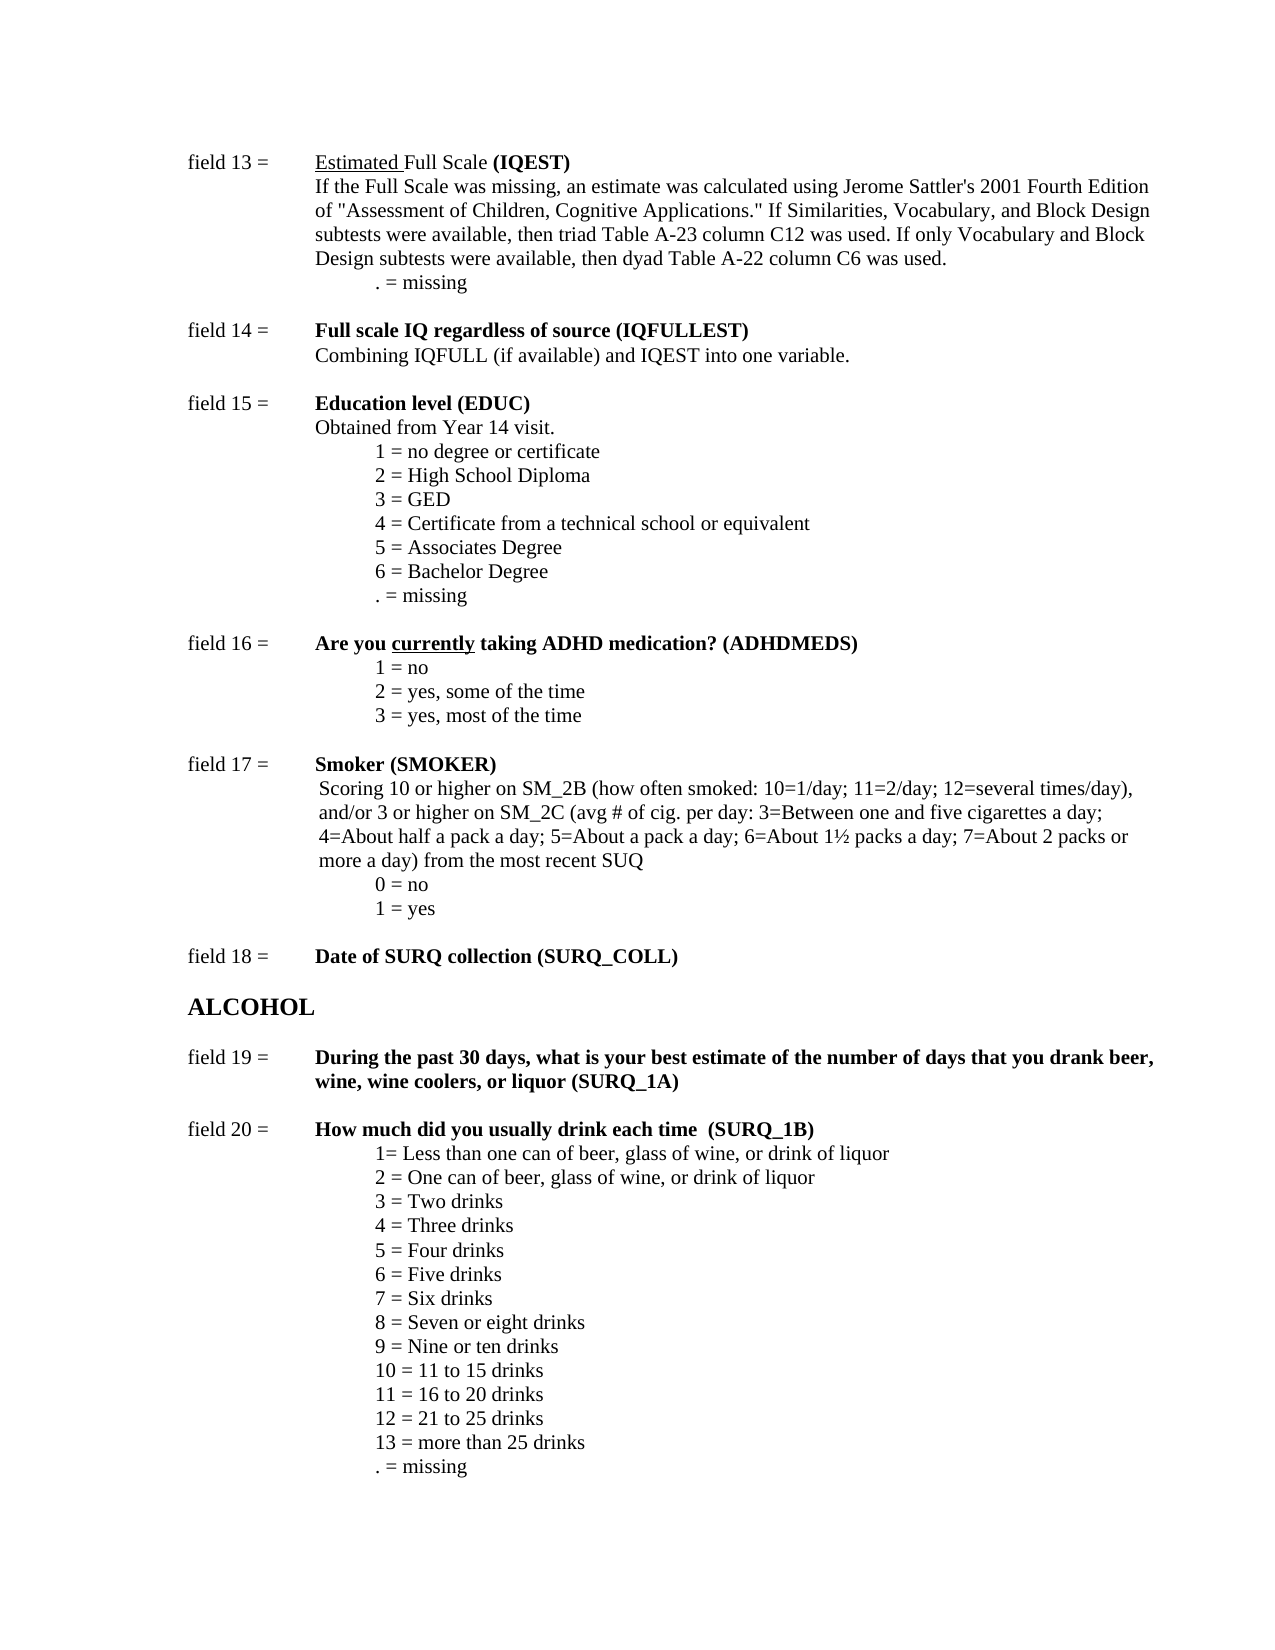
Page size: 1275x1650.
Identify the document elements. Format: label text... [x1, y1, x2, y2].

text 4 = Certificate from a technical school or equivalent [300, 511, 1162, 535]
text 6 = Bachelor Degree [300, 559, 1162, 583]
text Combining IQFULL (if available) and IQEST into one variable. [240, 342, 1162, 367]
text ALCOHOL [150, 992, 1162, 1021]
text 3 = GED [300, 487, 1162, 511]
text 6 = Five drinks [375, 1262, 1162, 1286]
text 8 = Seven or eight drinks [375, 1310, 1162, 1334]
text 10 = 11 to 15 drinks [375, 1358, 1162, 1382]
list Education level (EDUC) [187, 391, 1162, 415]
text 2 = One can of beer, glass of wine, or drink of liquor [375, 1165, 1162, 1189]
text If the Full Scale was missing, an estimate was calculated using Jerome Sattler's 2001 Fourth Edition of "Assessment of Children, Cognitive Applications." If Similarities, Vocabulary, and Block Design [315, 174, 1162, 222]
text 9 = Nine or ten drinks [375, 1334, 1162, 1358]
list Date of SURQ collection (SURQ_COLL) [187, 944, 1162, 968]
text 1 = no degree or certificate [300, 439, 1162, 463]
text 5 = Associates Degree [300, 535, 1162, 559]
text . = missing [375, 270, 1162, 294]
list Full scale IQ regardless of source (IQFULLEST) [187, 318, 1162, 342]
text 12 = 21 to 25 drinks [375, 1406, 1162, 1430]
list Estimated Full Scale (IQEST) [187, 150, 1162, 174]
list Smoker (SMOKER) [187, 752, 1162, 776]
list Are you currently taking ADHD medication? (ADHDMEDS) [187, 631, 1162, 655]
text . = missing [300, 583, 1162, 607]
text Obtained from Year 14 visit. [315, 415, 1162, 439]
text 2 = yes, some of the time [375, 679, 1162, 703]
text . = missing [375, 1454, 1162, 1478]
list How much did you usually drink each time (SURQ_1B) [187, 1117, 1162, 1141]
text 5 = Four drinks [375, 1237, 1162, 1262]
text 1 = no [375, 655, 1162, 679]
text 13 = more than 25 drinks [375, 1430, 1162, 1454]
text 3 = Two drinks [375, 1189, 1162, 1213]
text 7 = Six drinks [375, 1286, 1162, 1310]
text Design subtests were available, then dyad Table A-22 column C6 was used. [240, 246, 1162, 270]
text subtests were available, then triad Table A-23 column C12 was used. If only Vocabulary and Block [240, 222, 1162, 246]
list During the past 30 days, what is your best estimate of the number of days that you drank beer, wine, wine coolers, or liquor (SURQ_1A) [187, 1045, 1162, 1093]
text Scoring 10 or higher on SM_2B (how often smoked: 10=1/day; 11=2/day; 12=several times/day), and/or 3 or higher on SM_2C (avg # of cig. per day: 3=Between one and five cigarettes a day; 4=About half a pack a day; 5=About a pack a day; 6=About 1½ packs a day; 7=About 2 packs or more a day) from the most recent SUQ [319, 776, 1162, 872]
text 4 = Three drinks [375, 1213, 1162, 1237]
text 1 = yes [375, 896, 1162, 920]
text 11 = 16 to 20 drinks [375, 1382, 1162, 1406]
text 2 = High School Diploma [300, 463, 1162, 487]
text 3 = yes, most of the time [375, 703, 1162, 727]
text 1= Less than one can of beer, glass of wine, or drink of liquor [375, 1141, 1162, 1165]
text 0 = no [375, 872, 1162, 896]
